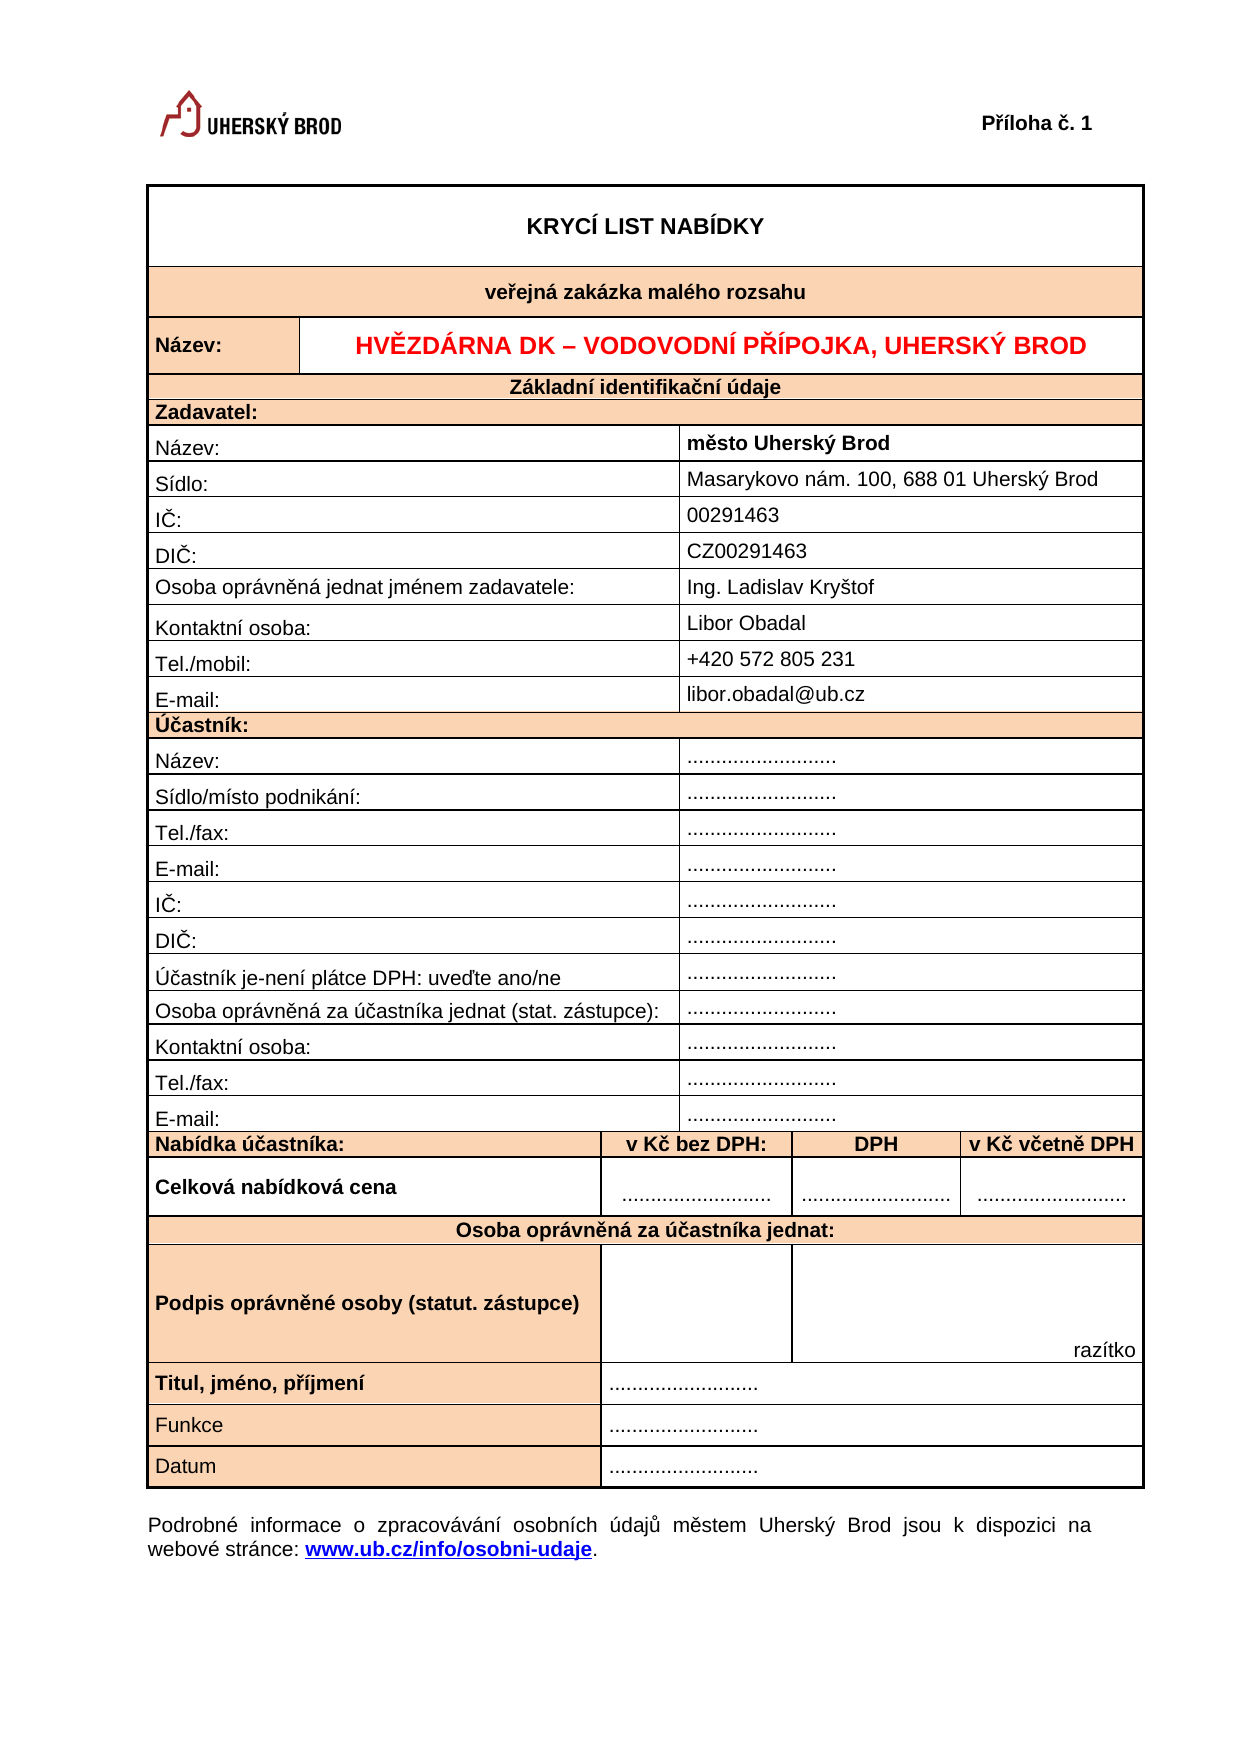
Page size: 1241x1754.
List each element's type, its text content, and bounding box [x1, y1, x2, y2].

table_cell .......................... [680, 1061, 1142, 1095]
table_cell Osoba oprávněná za účastníka jednat: [149, 1217, 1142, 1243]
table_cell veřejná zakázka malého rozsahu [149, 267, 1142, 316]
table_cell Titul, jméno, příjmení [149, 1363, 600, 1403]
table_cell Datum [149, 1447, 600, 1486]
picture [147, 73, 354, 155]
table_cell Název: [149, 318, 299, 373]
table_cell CZ00291463 [680, 533, 1142, 568]
table_cell .......................... [680, 918, 1142, 953]
table_cell v Kč včetně DPH [961, 1132, 1142, 1156]
table_cell Celková nabídková cena [149, 1158, 600, 1215]
table_cell .......................... [680, 775, 1142, 809]
table_cell Funkce [149, 1405, 600, 1445]
table_cell .......................... [602, 1447, 1142, 1486]
table_cell Kontaktní osoba: [149, 1025, 679, 1059]
table_cell .......................... [680, 1096, 1142, 1131]
table_cell .......................... [602, 1363, 1142, 1403]
table_cell Ing. Ladislav Kryštof [680, 569, 1142, 604]
table_cell .......................... [680, 846, 1142, 881]
table_cell .......................... [961, 1158, 1142, 1215]
text Podrobné informace o zpracovávání osobních údajů městem Uherský Brod jsou k dispozici na webové stránce: www.ub.cz/info/osobni-udaje. [148, 1513, 1092, 1561]
table_cell Tel./fax: [149, 811, 679, 845]
table_cell .......................... [680, 739, 1142, 773]
table_cell .......................... [680, 1025, 1142, 1059]
table_cell .......................... [680, 882, 1142, 917]
table_cell Libor Obadal [680, 605, 1142, 639]
table_cell razítko [793, 1245, 1142, 1362]
table_cell DPH [793, 1132, 960, 1156]
table_cell Zadavatel: [149, 400, 1142, 424]
table_cell DIČ: [149, 533, 679, 568]
table_cell libor.obadal@ub.cz [680, 677, 1142, 711]
table_cell Sídlo/místo podnikání: [149, 775, 679, 809]
table_cell Účastník: [149, 713, 1142, 737]
table_cell .......................... [602, 1158, 791, 1215]
table_cell Kontaktní osoba: [149, 605, 679, 639]
table_header KRYCÍ LIST NABÍDKY [149, 187, 1142, 266]
table_cell Tel./mobil: [149, 641, 679, 676]
table_cell .......................... [602, 1405, 1142, 1445]
table_cell .......................... [680, 991, 1142, 1023]
table_cell Název: [149, 739, 679, 773]
table_cell v Kč bez DPH: [602, 1132, 791, 1156]
table_cell E-mail: [149, 846, 679, 881]
table_cell Tel./fax: [149, 1061, 679, 1095]
table_cell Účastník je-není plátce DPH: uveďte ano/ne [149, 954, 679, 990]
table_cell Masarykovo nám. 100, 688 01 Uherský Brod [680, 462, 1142, 496]
table_cell Osoba oprávněná jednat jménem zadavatele: [149, 569, 679, 604]
table_cell Podpis oprávněné osoby (statut. zástupce) [149, 1245, 600, 1362]
table_cell Hvězdárna DK – vodovodní přípojka, Uherský Brod [300, 318, 1142, 373]
table_cell IČ: [149, 882, 679, 917]
table_cell Základní identifikační údaje [149, 375, 1142, 398]
table_cell E-mail: [149, 1096, 679, 1131]
table_cell .......................... [793, 1158, 960, 1215]
table_cell .......................... [680, 954, 1142, 990]
table_cell 00291463 [680, 497, 1142, 532]
table_cell [602, 1245, 791, 1362]
table_cell Osoba oprávněná za účastníka jednat (stat. zástupce): [149, 991, 679, 1023]
table_cell +420 572 805 231 [680, 641, 1142, 676]
table_cell .......................... [680, 811, 1142, 845]
table_cell DIČ: [149, 918, 679, 953]
table_cell město Uherský Brod [680, 426, 1142, 460]
table_cell Sídlo: [149, 462, 679, 496]
table_cell Nabídka účastníka: [149, 1132, 600, 1156]
table_cell E-mail: [149, 677, 679, 711]
table_cell IČ: [149, 497, 679, 532]
table_cell Název: [149, 426, 679, 460]
